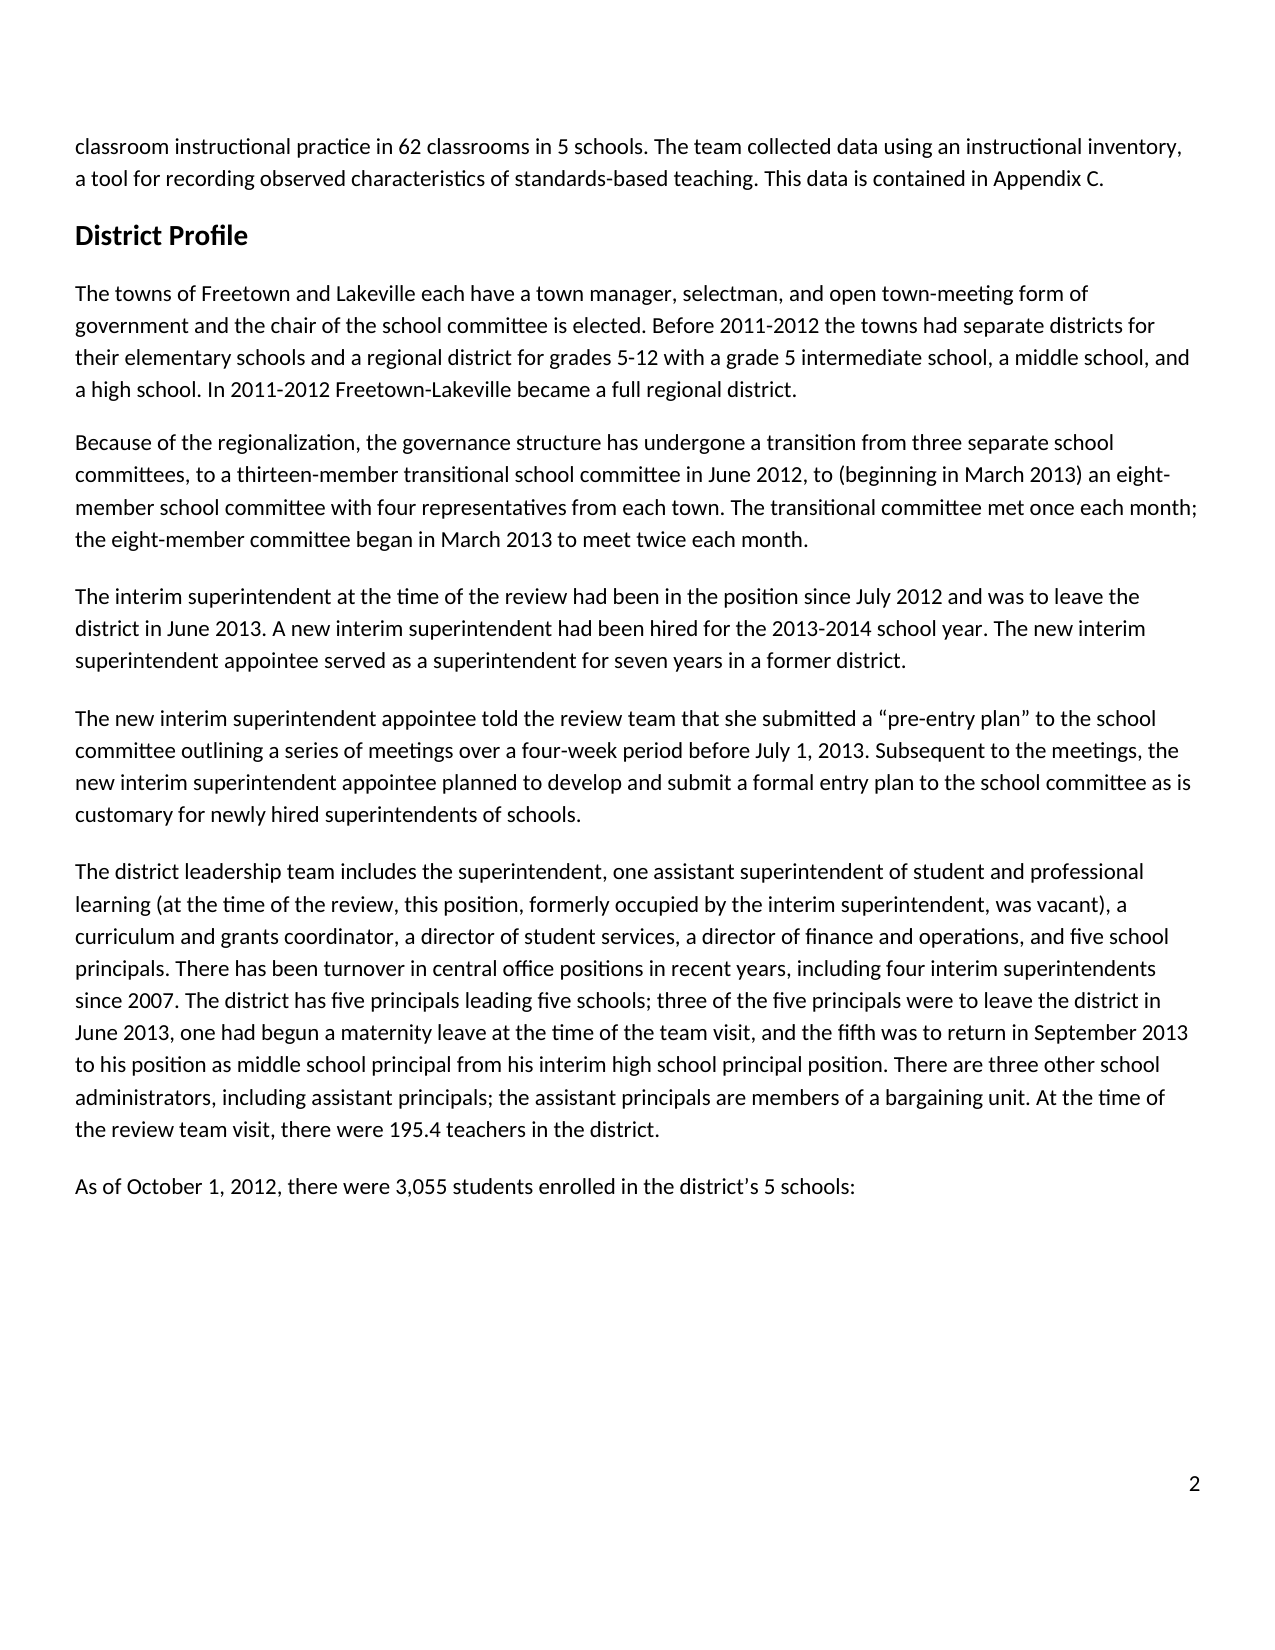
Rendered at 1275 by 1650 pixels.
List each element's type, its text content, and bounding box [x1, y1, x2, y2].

text The new interim superintendent appointee told the review team that she submitted a “pre-entry plan” to the school committee outlining a series of meetings over a four-week period before July 1, 2013. Subsequent to the meetings, the new interim superintendent appointee planned to develop and submit a formal entry plan to the school committee as is customary for newly hired superintendents of schools. [75, 704, 1200, 828]
text The interim superintendent at the time of the review had been in the position since July 2012 and was to leave the district in June 2013. A new interim superintendent had been hired for the 2013-2014 school year. The new interim superintendent appointee served as a superintendent for seven years in a former district. [75, 582, 1200, 674]
text Because of the regionalization, the governance structure has undergone a transition from three separate school committees, to a thirteen-member transitional school committee in June 2012, to (beginning in March 2013) an eight-member school committee with four representatives from each town. The transitional committee met once each month; the eight-member committee began in March 2013 to meet twice each month. [75, 428, 1200, 553]
text District Profile [75, 217, 1200, 253]
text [75, 132, 1200, 192]
text The towns of Freetown and Lakeville each have a town manager, selectman, and open town-meeting form of government and the chair of the school committee is elected. Before 2011-2012 the towns had separate districts for their elementary schools and a regional district for grades 5-12 with a grade 5 intermediate school, a middle school, and a high school. In 2011-2012 Freetown-Lakeville became a full regional district. [75, 279, 1200, 403]
text The district leadership team includes the superintendent, one assistant superintendent of student and professional learning (at the time of the review, this position, formerly occupied by the interim superintendent, was vacant), a curriculum and grants coordinator, a director of student services, a director of finance and operations, and five school principals. There has been turnover in central office positions in recent years, including four interim superintendents since 2007. The district has five principals leading five schools; three of the five principals were to leave the district in June 2013, one had begun a maternity leave at the time of the team visit, and the fifth was to return in September 2013 to his position as middle school principal from his interim high school principal position. There are three other school administrators, including assistant principals; the assistant principals are members of a bargaining unit. At the time of the review team visit, there were 195.4 teachers in the district. [75, 857, 1200, 1143]
text As of October 1, 2012, there were 3,055 students enrolled in the district’s 5 schools: [75, 1172, 1200, 1200]
